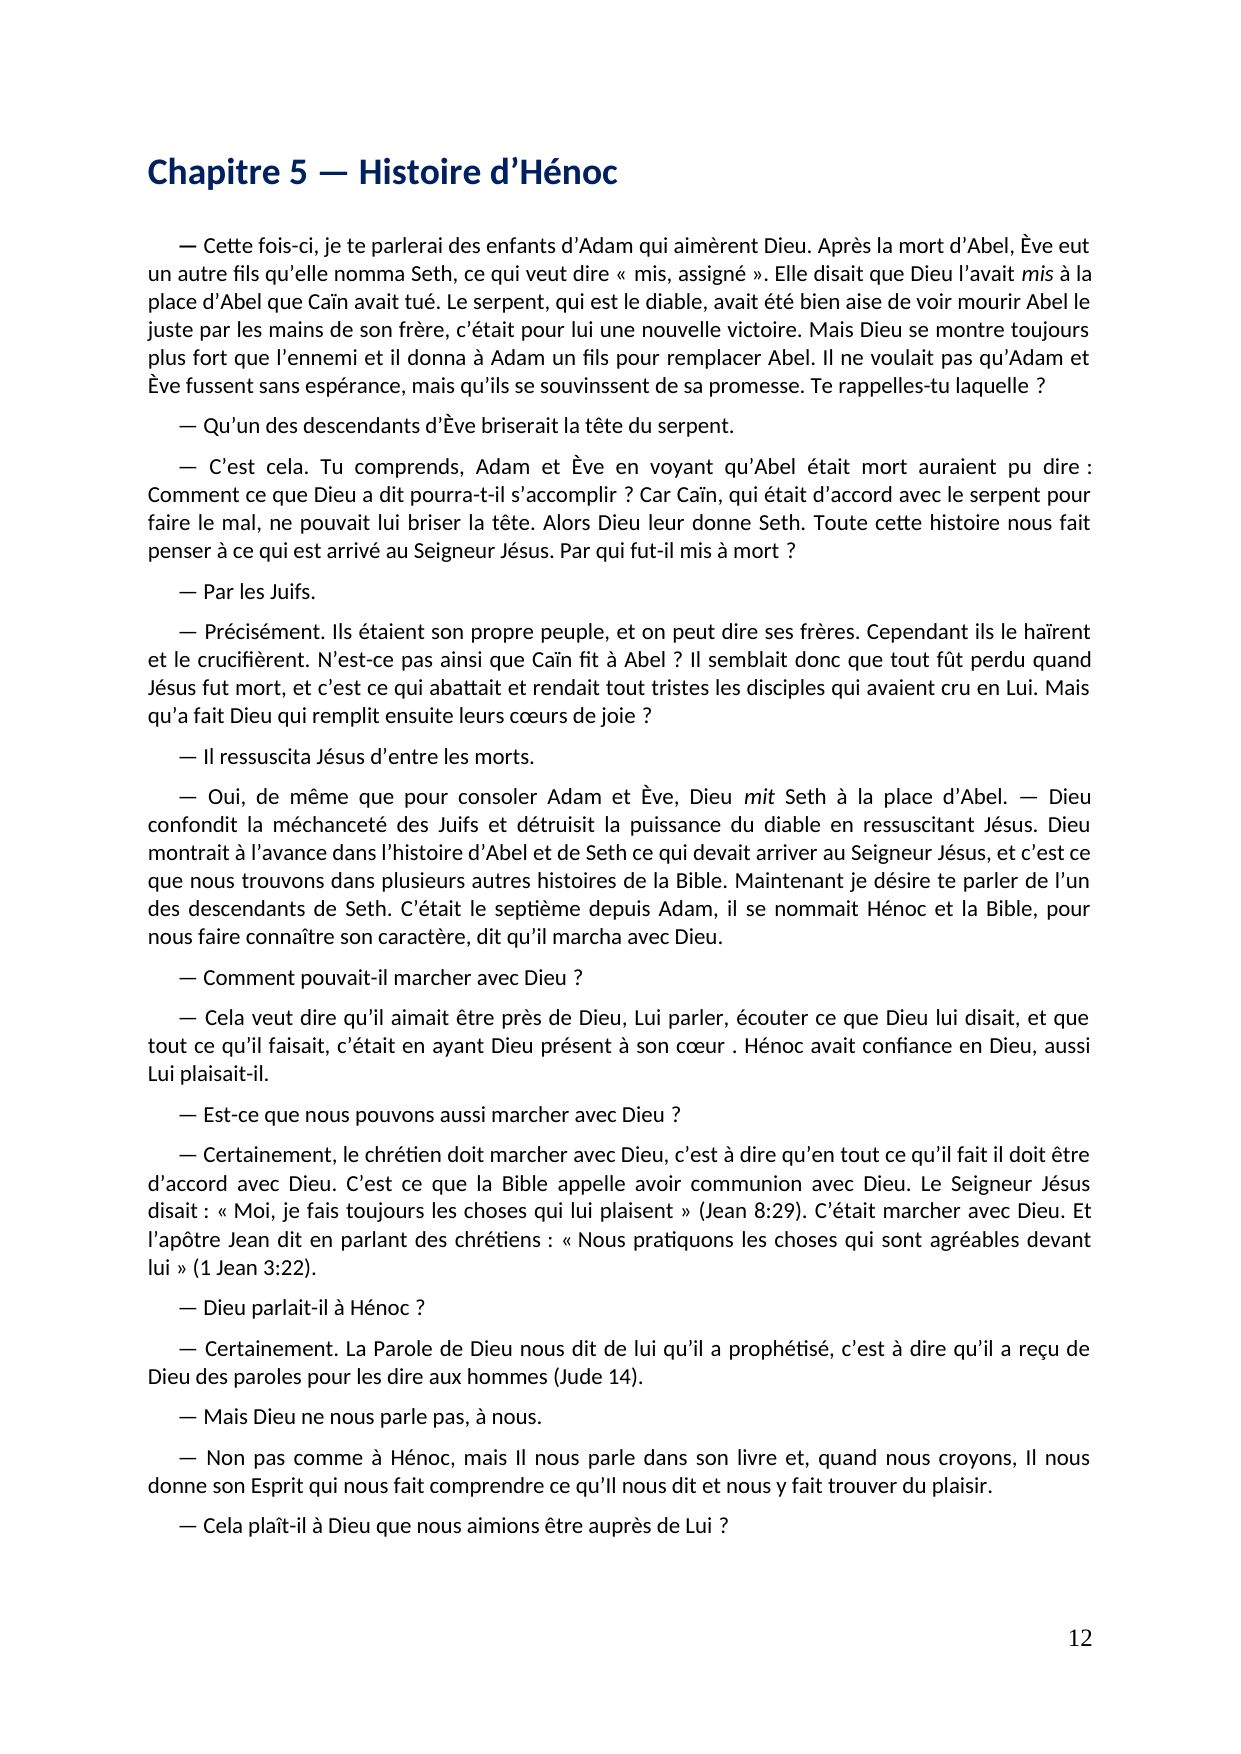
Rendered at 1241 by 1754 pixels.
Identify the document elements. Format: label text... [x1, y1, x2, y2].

text — Certainement, le chrétien doit marcher avec Dieu, c’est à dire qu’en tout ce qu’il fait il doit être d’accord avec Dieu. C’est ce que la Bible appelle avoir communion avec Dieu. Le Seigneur Jésus disait : « Moi, je fais toujours les choses qui lui plaisent » (Jean 8:29). C’était marcher avec Dieu. Et l’apôtre Jean dit en parlant des chrétiens : « Nous pratiquons les choses qui sont agréables devant lui » (1 Jean 3:22). [148, 1141, 1092, 1281]
text — Qu’un des descendants d’Ève briserait la tête du serpent. [148, 412, 1092, 440]
text — Il ressuscita Jésus d’entre les morts. [148, 742, 1092, 770]
text — Oui, de même que pour consoler Adam et Ève, Dieu mit Seth à la place d’Abel. — Dieu confondit la méchanceté des Juifs et détruisit la puissance du diable en ressuscitant Jésus. Dieu montrait à l’avance dans l’histoire d’Abel et de Seth ce qui devait arriver au Seigneur Jésus, et c’est ce que nous trouvons dans plusieurs autres histoires de la Bible. Maintenant je désire te parler de l’un des descendants de Seth. C’était le septième depuis Adam, il se nommait Hénoc et la Bible, pour nous faire connaître son caractère, dit qu’il marcha avec Dieu. [148, 782, 1092, 951]
subtitle Chapitre 5 — Histoire d’Hénoc [148, 148, 1092, 193]
text — Comment pouvait-il marcher avec Dieu ? [148, 963, 1092, 991]
text — Par les Juifs. [148, 577, 1092, 605]
text — Certainement. La Parole de Dieu nous dit de lui qu’il a prophétisé, c’est à dire qu’il a reçu de Dieu des paroles pour les dire aux hommes (Jude 14). [148, 1334, 1092, 1390]
text — Non pas comme à Hénoc, mais Il nous parle dans son livre et, quand nous croyons, Il nous donne son Esprit qui nous fait comprendre ce qu’Il nous dit et nous y fait trouver du plaisir. [148, 1443, 1092, 1499]
text — C’est cela. Tu comprends, Adam et Ève en voyant qu’Abel était mort auraient pu dire : Comment ce que Dieu a dit pourra-t-il s’accomplir ? Car Caïn, qui était d’accord avec le serpent pour faire le mal, ne pouvait lui briser la tête. Alors Dieu leur donne Seth. Toute cette histoire nous fait penser à ce qui est arrivé au Seigneur Jésus. Par qui fut-il mis à mort ? [148, 452, 1092, 564]
text — Dieu parlait-il à Hénoc ? [148, 1293, 1092, 1321]
text — Précisément. Ils étaient son propre peuple, et on peut dire ses frères. Cependant ils le haïrent et le crucifièrent. N’est-ce pas ainsi que Caïn fit à Abel ? Il semblait donc que tout fût perdu quand Jésus fut mort, et c’est ce qui abattait et rendait tout tristes les disciples qui avaient cru en Lui. Mais qu’a fait Dieu qui remplit ensuite leurs cœurs de joie ? [148, 617, 1092, 729]
text — Est-ce que nous pouvons aussi marcher avec Dieu ? [148, 1100, 1092, 1128]
text — Cela plaît-il à Dieu que nous aimions être auprès de Lui ? [148, 1511, 1092, 1539]
text — Mais Dieu ne nous parle pas, à nous. [148, 1402, 1092, 1430]
text — Cela veut dire qu’il aimait être près de Dieu, Lui parler, écouter ce que Dieu lui disait, et que tout ce qu’il faisait, c’était en ayant Dieu présent à son cœur . Hénoc avait confiance en Dieu, aussi Lui plaisait-il. [148, 1003, 1092, 1088]
text — Cette fois-ci, je te parlerai des enfants d’Adam qui aimèrent Dieu. Après la mort d’Abel, Ève eut un autre fils qu’elle nomma Seth, ce qui veut dire « mis, assigné ». Elle disait que Dieu l’avait mis à la place d’Abel que Caïn avait tué. Le serpent, qui est le diable, avait été bien aise de voir mourir Abel le juste par les mains de son frère, c’était pour lui une nouvelle victoire. Mais Dieu se montre toujours plus fort que l’ennemi et il donna à Adam un fils pour remplacer Abel. Il ne voulait pas qu’Adam et Ève fussent sans espérance, mais qu’ils se souvinssent de sa promesse. Te rappelles-tu laquelle ? [148, 231, 1092, 399]
